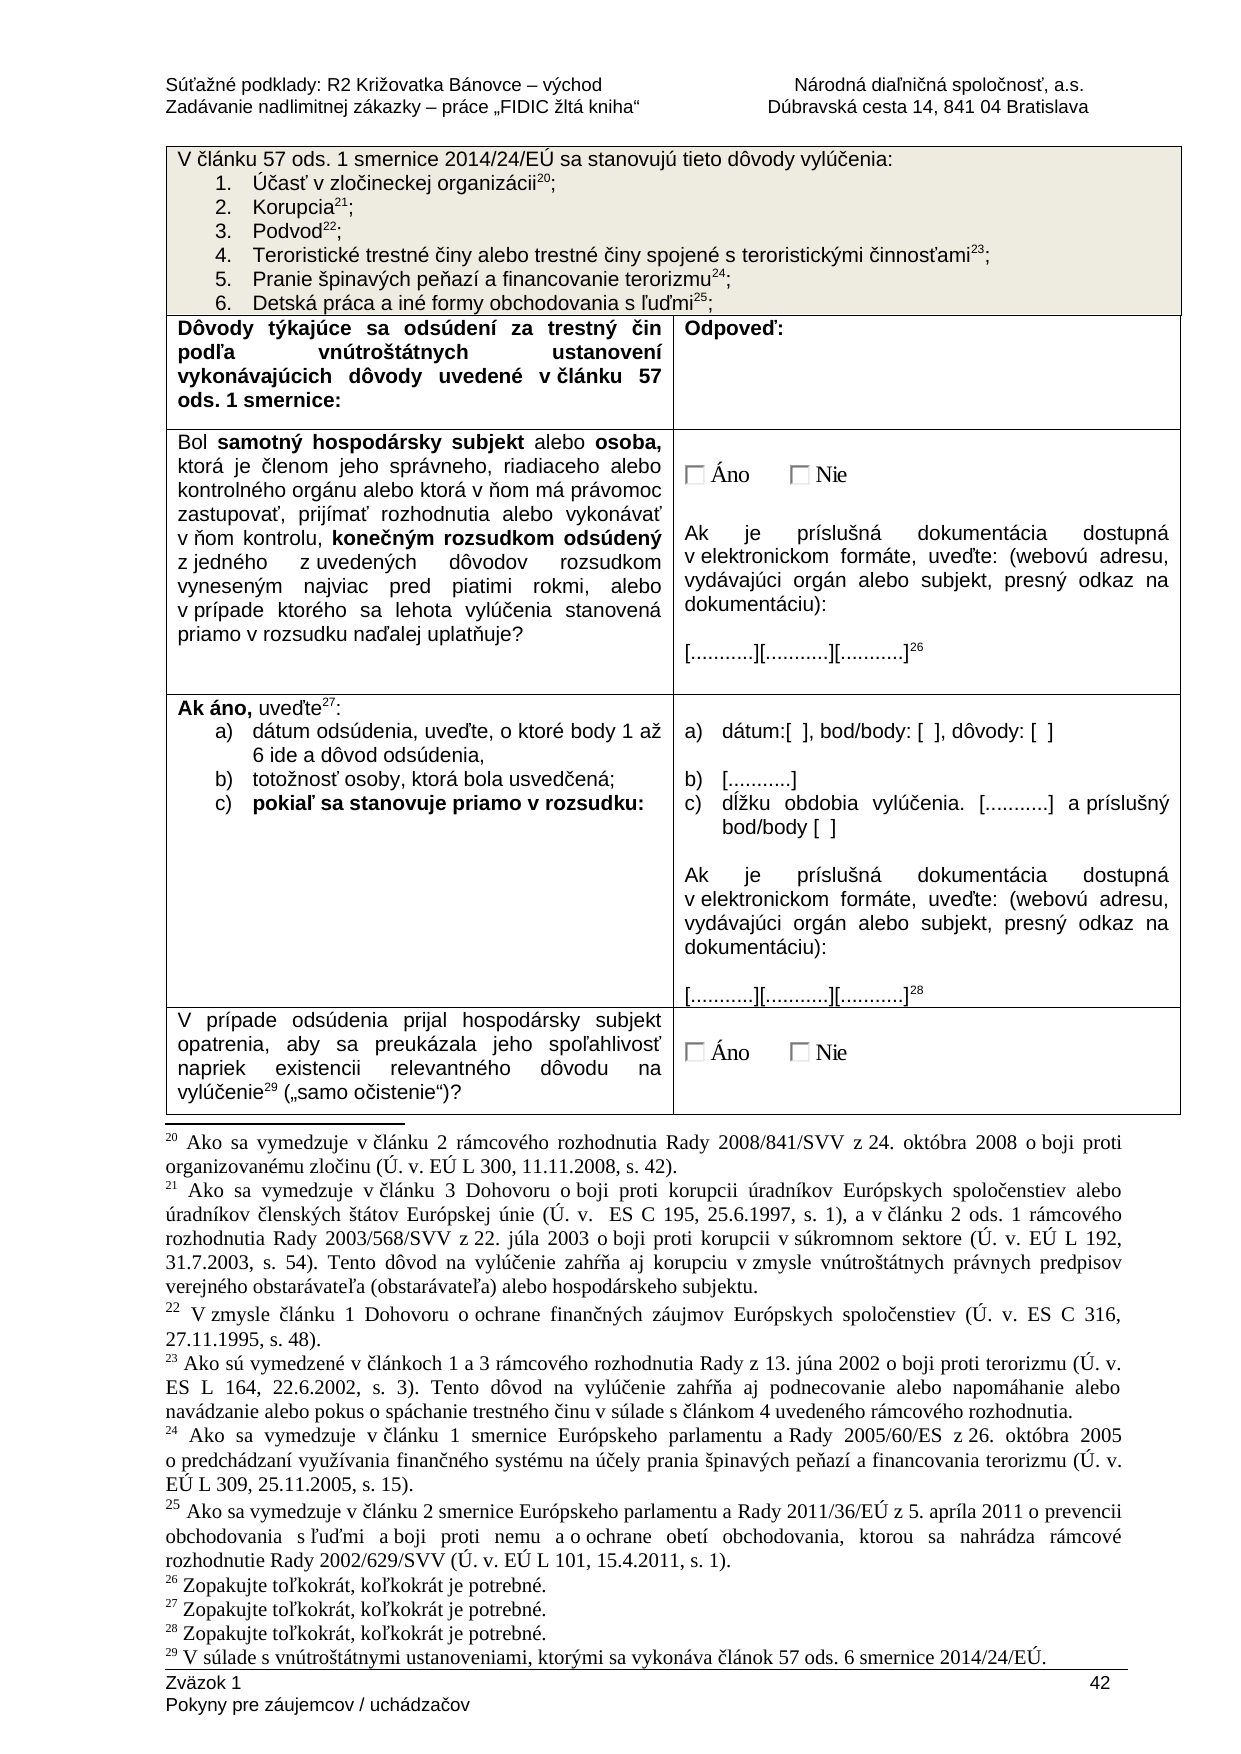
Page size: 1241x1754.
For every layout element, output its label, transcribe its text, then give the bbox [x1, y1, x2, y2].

table_cell [674, 1008, 1180, 1114]
table_cell V prípade odsúdenia prijal hospodársky subjekt opatrenia, aby sa preukázala jeho spoľahlivosť napriek existencii relevantného dôvodu na vylúčenie („samo očistenie“)? [167, 1008, 673, 1114]
table_cell Ak áno, uveďte: dátum odsúdenia, uveďte, o ktoré body 1 až 6 ide a dôvod odsúdenia, totožnosť osoby, ktorá bola usvedčená; pokiaľ sa stanovuje priamo v rozsudku: [167, 695, 673, 1007]
table_cell Ak je príslušná dokumentácia dostupná v elektronickom formáte, uveďte: (webovú adresu, vydávajúci orgán alebo subjekt, presný odkaz na dokumentáciu): [...........][...........][...........] [674, 430, 1180, 694]
table_header V článku 57 ods. 1 smernice 2014/24/EÚ sa stanovujú tieto dôvody vylúčenia: Účasť v zločineckej organizácii; Korupcia; Podvod; Teroristické trestné činy alebo trestné činy spojené s teroristickými činnosťami; Pranie špinavých peňazí a financovanie terorizmu; Detská práca a iné formy obchodovania s ľuďmi; [167, 147, 1181, 314]
table_cell Bol samotný hospodársky subjekt alebo osoba, ktorá je členom jeho správneho, riadiaceho alebo kontrolného orgánu alebo ktorá v ňom má právomoc zastupovať, prijímať rozhodnutia alebo vykonávať v ňom kontrolu, konečným rozsudkom odsúdený z jedného z uvedených dôvodov rozsudkom vyneseným najviac pred piatimi rokmi, alebo v prípade ktorého sa lehota vylúčenia stanovená priamo v rozsudku naďalej uplatňuje? [167, 430, 673, 694]
table_cell Odpoveď: [674, 316, 1180, 429]
table_cell dátum:[ ], bod/body: [ ], dôvody: [ ] [...........] dĺžku obdobia vylúčenia. [...........] a príslušný bod/body [ ] Ak je príslušná dokumentácia dostupná v elektronickom formáte, uveďte: (webovú adresu, vydávajúci orgán alebo subjekt, presný odkaz na dokumentáciu): [...........][...........][...........] [674, 695, 1180, 1007]
table_cell Dôvody týkajúce sa odsúdení za trestný čin podľa vnútroštátnych ustanovení vykonávajúcich dôvody uvedené v článku 57 ods. 1 smernice: [167, 316, 673, 429]
